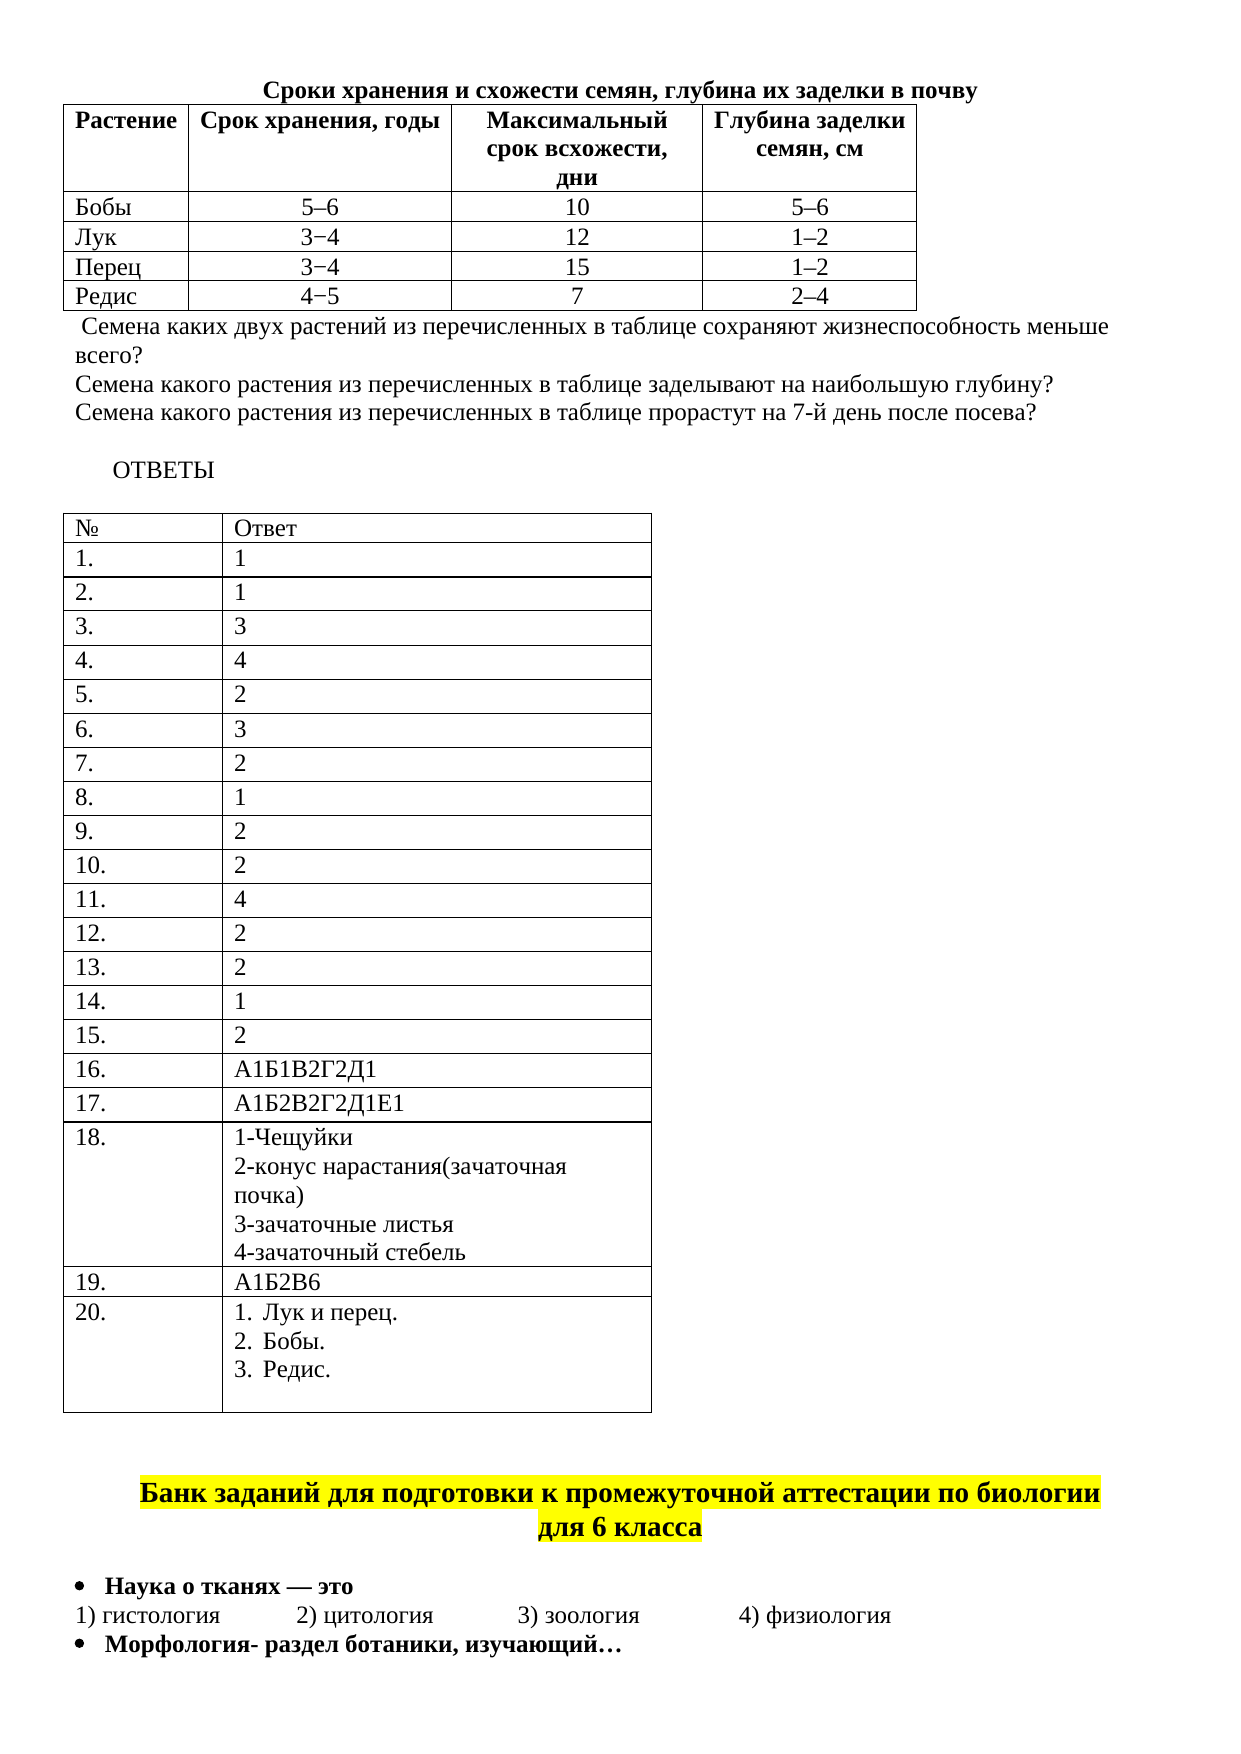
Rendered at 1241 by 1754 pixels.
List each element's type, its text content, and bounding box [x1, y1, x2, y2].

text Семена каких двух растений из перечисленных в таблице сохраняют жизнеспособность меньше всего? [75, 311, 1165, 369]
text Семена какого растения из перечисленных в таблице заделывают на наибольшую глубину? [75, 369, 1165, 397]
table_cell [64, 1267, 222, 1296]
text Сроки хранения и схожести семян, глубина их заделки в почву [75, 75, 1165, 104]
table_cell [64, 782, 222, 815]
table_cell [64, 578, 222, 610]
table_cell Перец [64, 252, 188, 280]
table_cell 3 [223, 611, 651, 644]
table_cell 2 [223, 816, 651, 849]
table_cell Редис [64, 281, 188, 310]
table_cell 15 [452, 252, 702, 280]
list ОТВЕТЫ [112, 455, 1165, 484]
table_header Максимальный срок всхожести, дни [452, 105, 702, 191]
table_cell 2 [223, 850, 651, 883]
table_cell 1-Чещуйки 2-конус нарастания(зачаточная почка) 3-зачаточные листья 4-зачаточный стебель [223, 1123, 651, 1266]
text 1) гистология 2) цитология 3) зоология 4) физиология [75, 1600, 1165, 1629]
table_cell [64, 918, 222, 951]
table_cell 5–6 [189, 192, 451, 221]
table_cell [64, 1088, 222, 1121]
table_cell [64, 543, 222, 576]
table_cell [64, 850, 222, 883]
table_cell 2 [223, 1020, 651, 1053]
table_cell 3 [223, 714, 651, 747]
table_cell 1–2 [703, 252, 916, 280]
table_cell 12 [452, 222, 702, 251]
table_cell [64, 714, 222, 747]
table_header Ответ [223, 514, 651, 542]
text Банк заданий для подготовки к промежуточной аттестации по биологии для 6 класса [75, 1475, 538, 1542]
table_cell 2–4 [703, 281, 916, 310]
table_cell 4−5 [189, 281, 451, 310]
table_cell [64, 1054, 222, 1087]
table_cell 1 [223, 782, 651, 815]
list Морфология- раздел ботаники, изучающий… [75, 1629, 1165, 1657]
table_cell [64, 646, 222, 678]
table_cell 1–2 [703, 222, 916, 251]
table_cell [64, 748, 222, 781]
table_cell 2 [223, 748, 651, 781]
table_cell 7 [452, 281, 702, 310]
table_cell [64, 816, 222, 849]
table_cell А1Б1В2Г2Д1 [223, 1054, 651, 1087]
table_cell 2 [223, 952, 651, 985]
table_cell Лук [64, 222, 188, 251]
table_cell [64, 884, 222, 917]
table_cell [64, 986, 222, 1019]
table_cell [64, 1020, 222, 1053]
table_cell 1 [223, 986, 651, 1019]
table_cell 1. Лук и перец. 2. Бобы. 3. Редис. [223, 1297, 651, 1412]
table_header Глубина заделки семян, см [703, 105, 916, 191]
table_cell 2 [223, 680, 651, 713]
text Семена какого растения из перечисленных в таблице прорастут на 7-й день после посева? [75, 397, 1165, 426]
table_header Срок хранения, годы [189, 105, 451, 191]
table_cell 3−4 [189, 222, 451, 251]
table_header № [64, 514, 222, 542]
table_cell 2 [223, 918, 651, 951]
text Банк заданий для подготовки к промежуточной аттестации по биологии для 6 класса [702, 1475, 1165, 1542]
table_cell 5–6 [703, 192, 916, 221]
table_header Растение [64, 105, 188, 191]
table_cell [64, 1123, 222, 1266]
table_cell [64, 952, 222, 985]
table_cell [64, 1297, 222, 1412]
table_cell А1Б2В2Г2Д1Е1 [223, 1088, 651, 1121]
table_cell 1 [223, 578, 651, 610]
table_cell 10 [452, 192, 702, 221]
table_cell А1Б2В6 [223, 1267, 651, 1296]
table_cell 3−4 [189, 252, 451, 280]
list Наука о тканях — это [75, 1571, 1165, 1600]
table_cell Бобы [64, 192, 188, 221]
table_cell [64, 680, 222, 713]
table_cell [64, 611, 222, 644]
table_cell 4 [223, 884, 651, 917]
table_cell 1 [223, 543, 651, 576]
table_cell 4 [223, 646, 651, 678]
